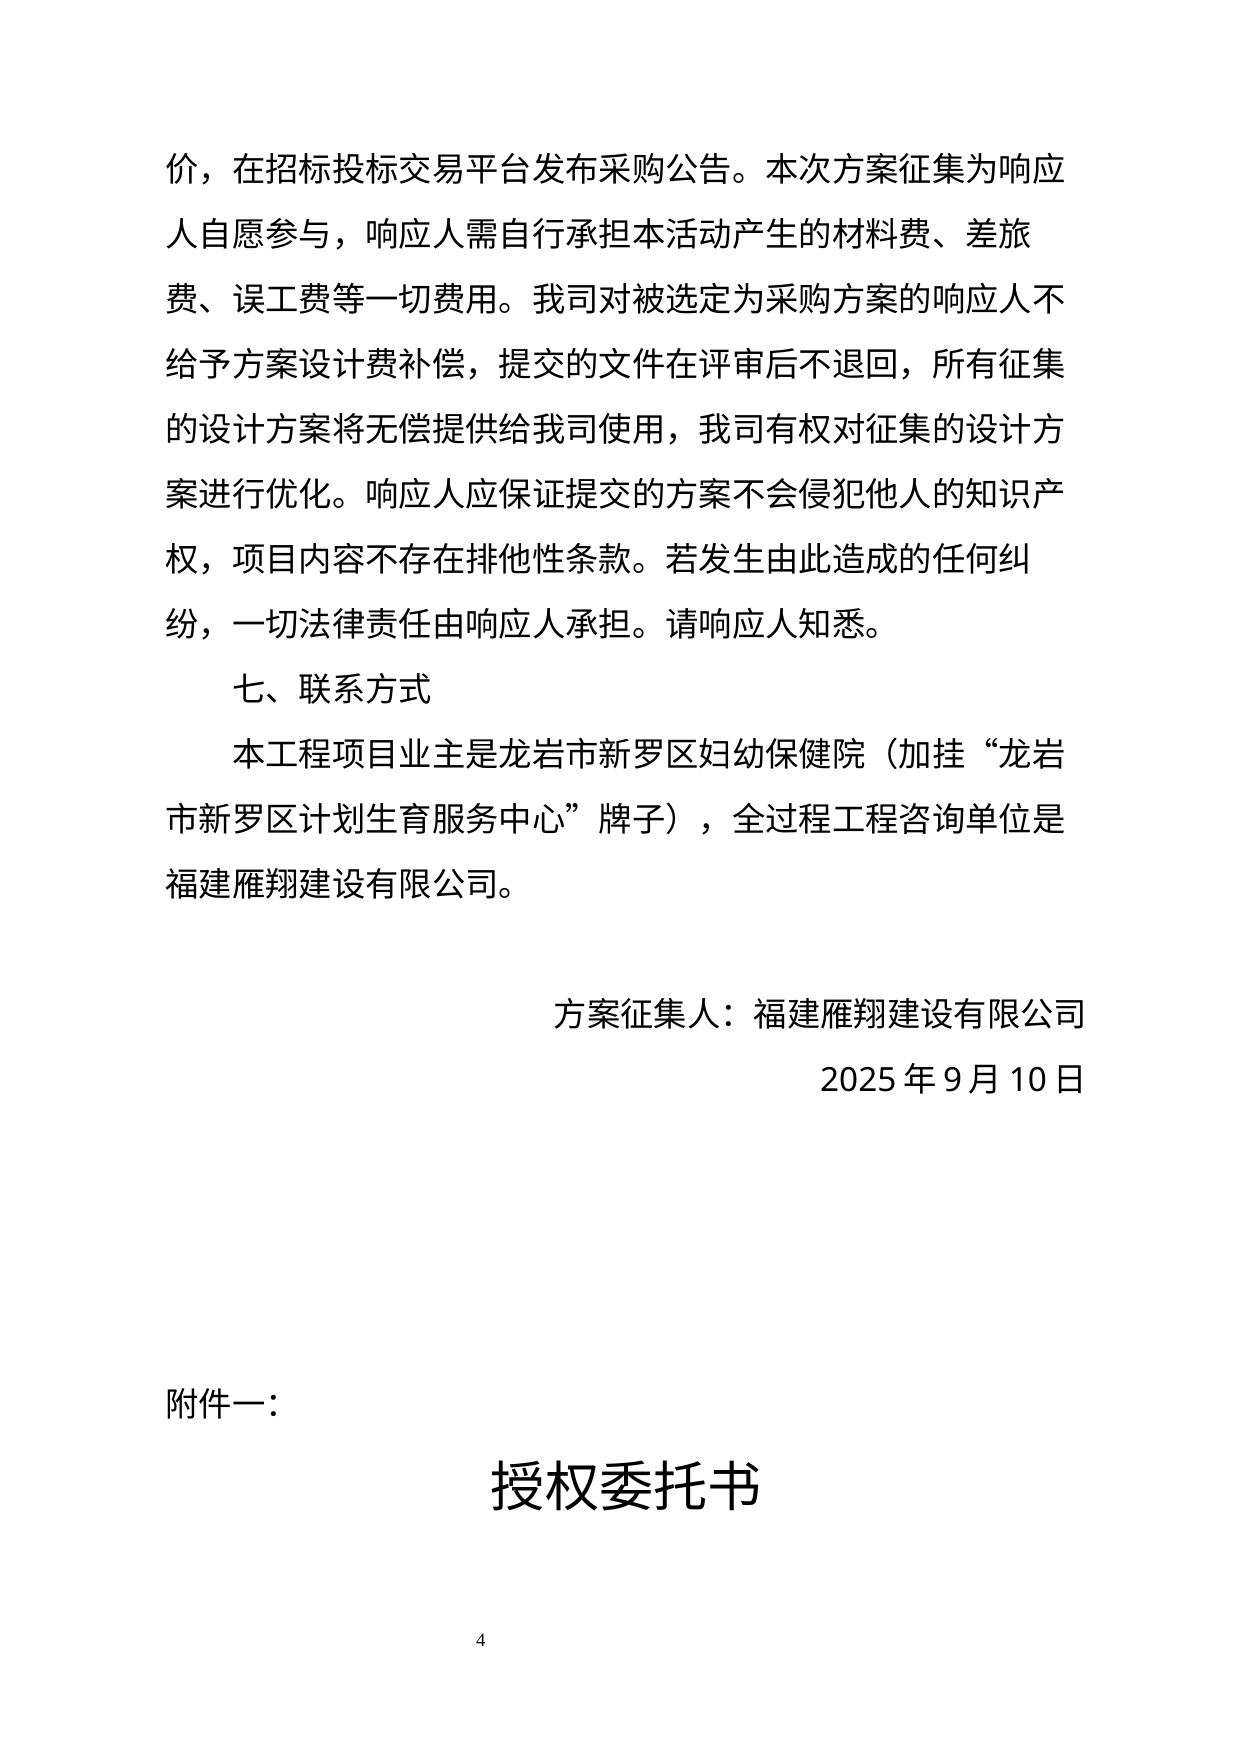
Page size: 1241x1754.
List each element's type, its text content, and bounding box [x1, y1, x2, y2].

text 附件一： [165, 1369, 1087, 1434]
text 授权委托书 [165, 1434, 1087, 1532]
text 七、联系方式 [165, 654, 1087, 719]
text 本工程项目业主是龙岩市新罗区妇幼保健院（加挂“龙岩市新罗区计划生育服务中心”牌子），全过程工程咨询单位是福建雁翔建设有限公司。 [165, 719, 1087, 914]
text 2025年9月10日 [165, 1044, 1087, 1109]
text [165, 134, 1087, 654]
text 方案征集人：福建雁翔建设有限公司 [165, 979, 1087, 1044]
